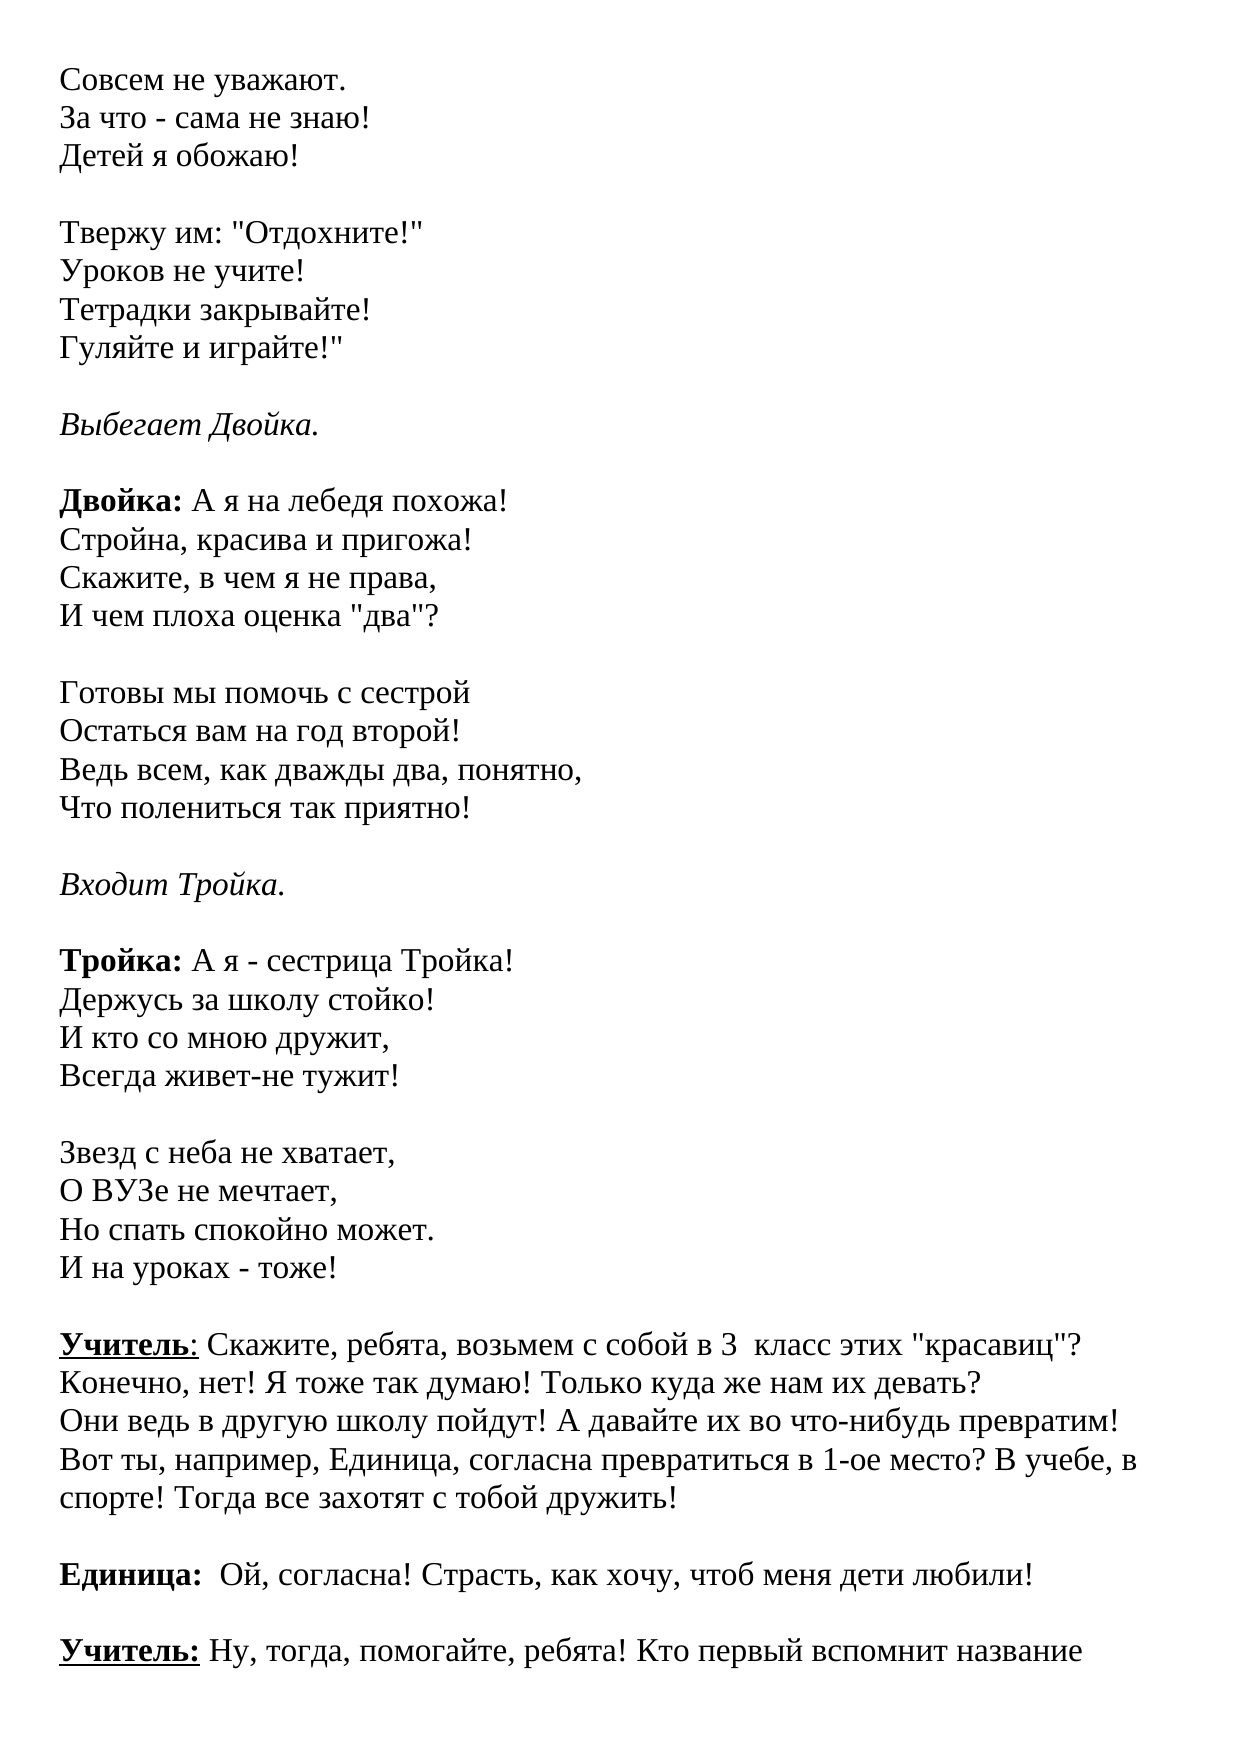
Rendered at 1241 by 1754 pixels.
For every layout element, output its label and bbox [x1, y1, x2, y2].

text [59, 59, 1181, 1669]
